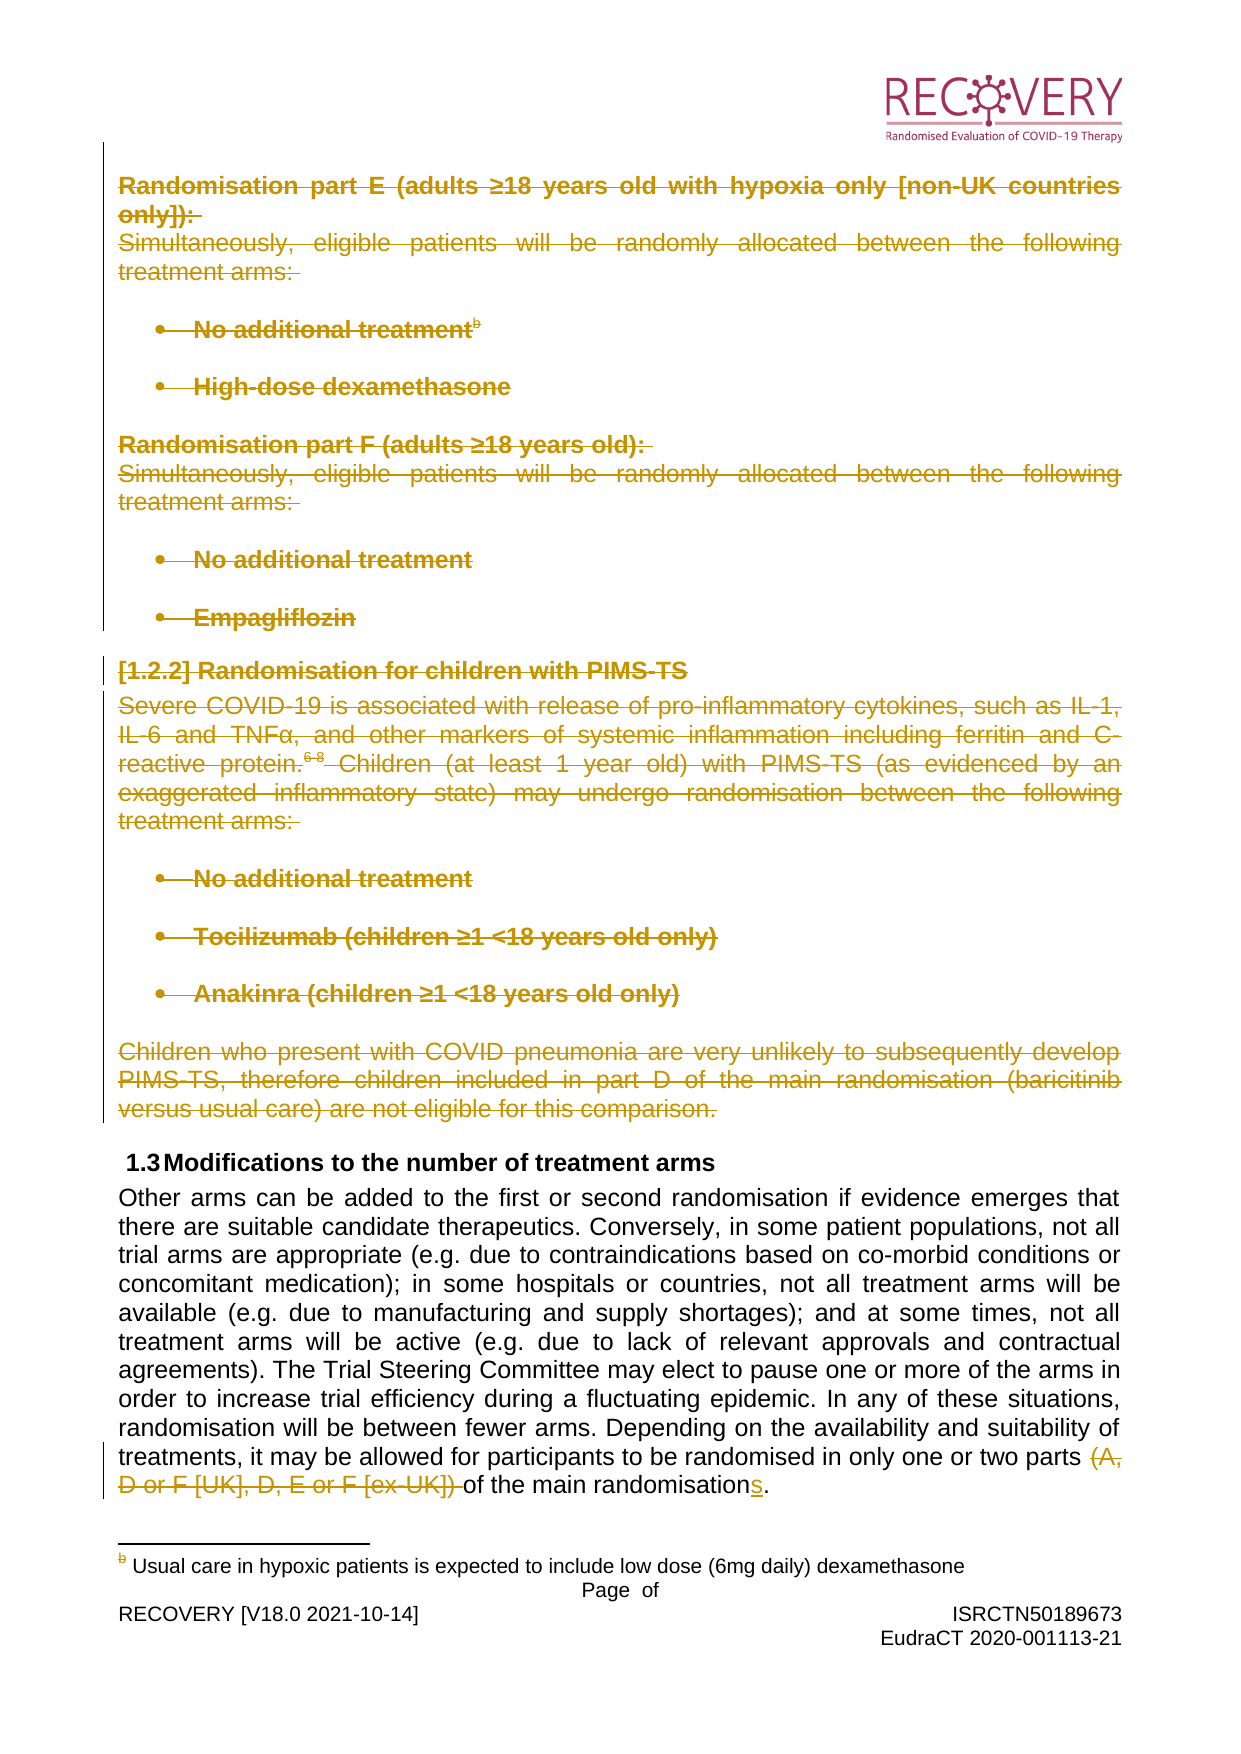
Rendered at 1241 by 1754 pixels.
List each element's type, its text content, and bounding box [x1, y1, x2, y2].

text Other arms can be added to the first or second randomisation if evidence emerges that there are suitable candidate therapeutics. Conversely, in some patient populations, not all trial arms are appropriate (e.g. due to contraindications based on co-morbid conditions or concomitant medication); in some hospitals or countries, not all treatment arms will be available (e.g. due to manufacturing and supply shortages); and at some times, not all treatment arms will be active (e.g. due to lack of relevant approvals and contractual agreements). The Trial Steering Committee may elect to pause one or more of the arms in order to increase trial efficiency during a fluctuating epidemic. In any of these situations, randomisation will be between fewer arms. Depending on the availability and suitability of treatments, it may be allowed for participants to be randomised in only one or two parts of the main randomisation. [118, 1183, 1122, 1499]
subtitle Modifications to the number of treatment arms [126, 1148, 1122, 1177]
picture [886, 75, 1123, 143]
